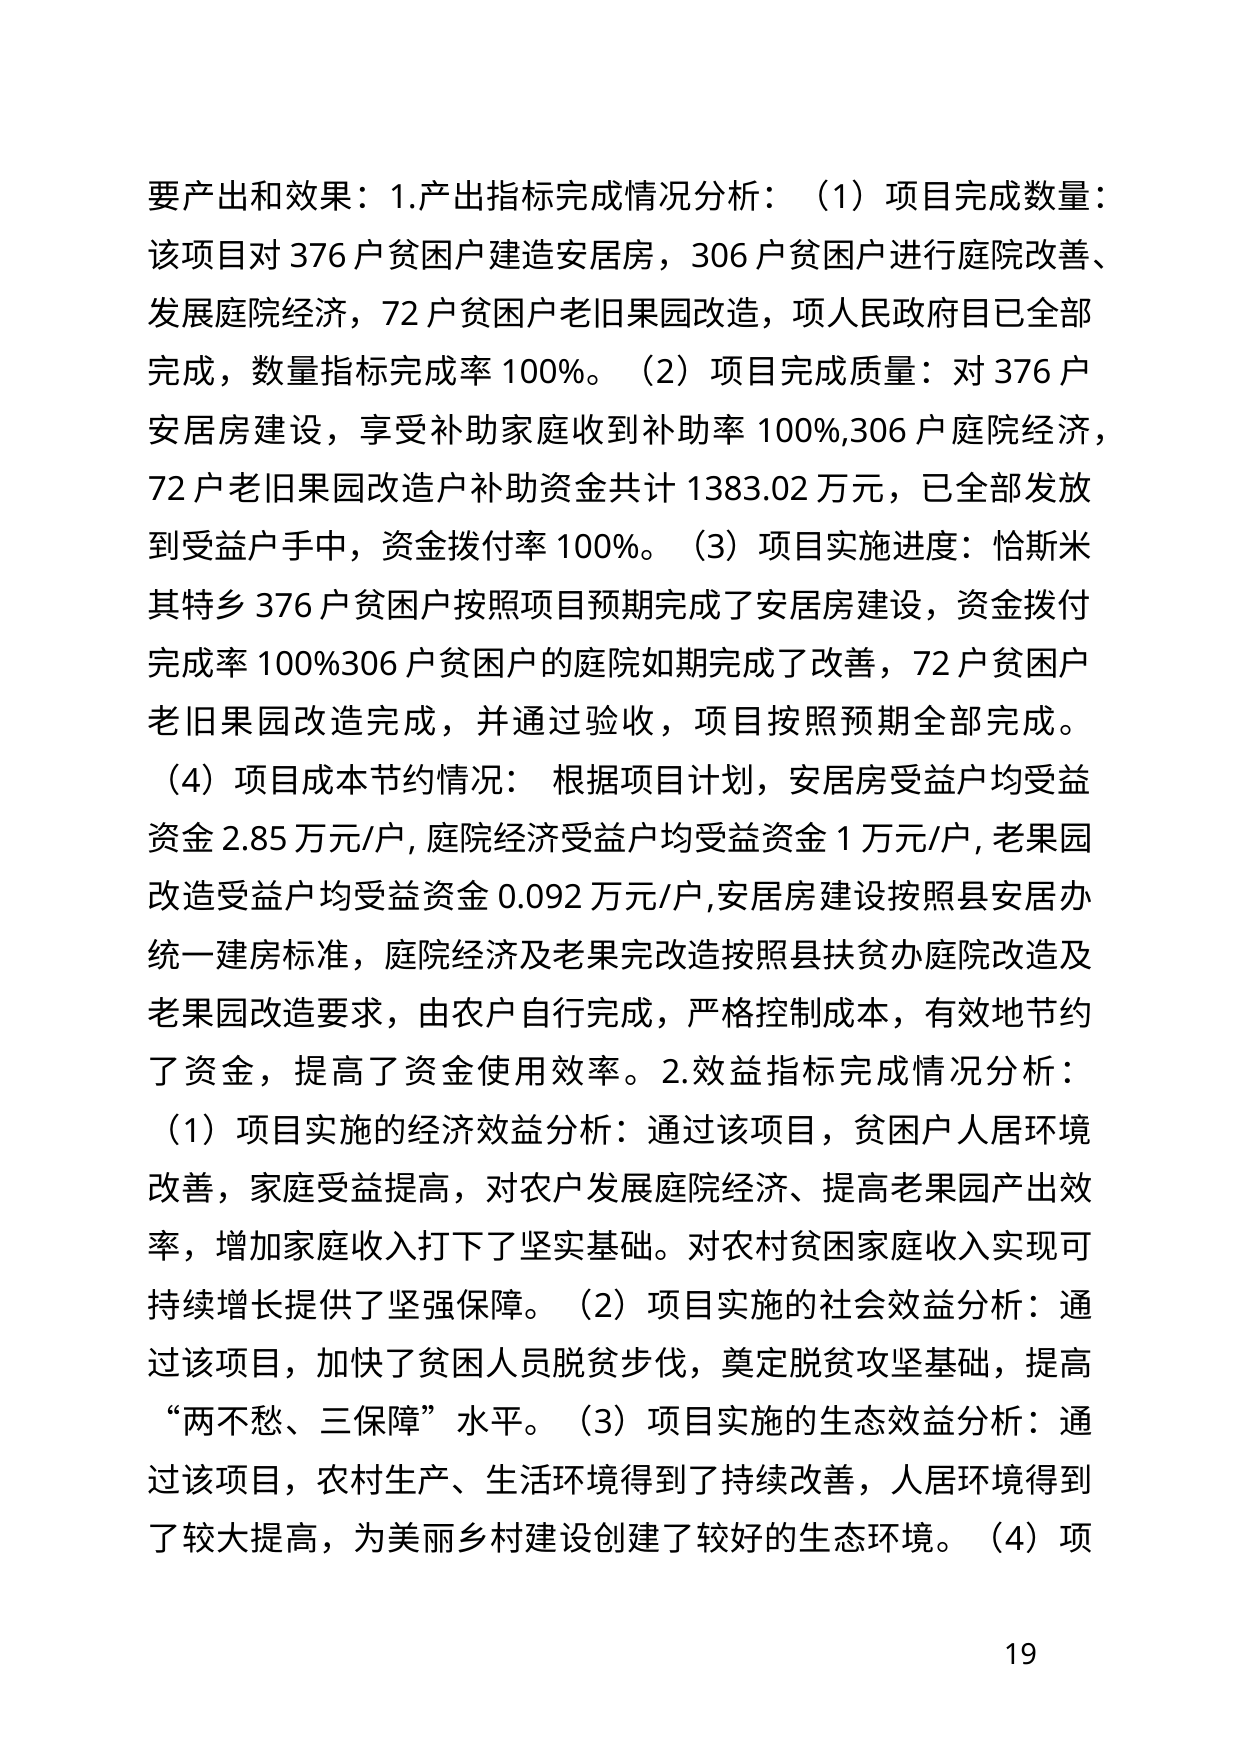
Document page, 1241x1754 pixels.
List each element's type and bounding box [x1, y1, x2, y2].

text [148, 162, 1092, 1562]
